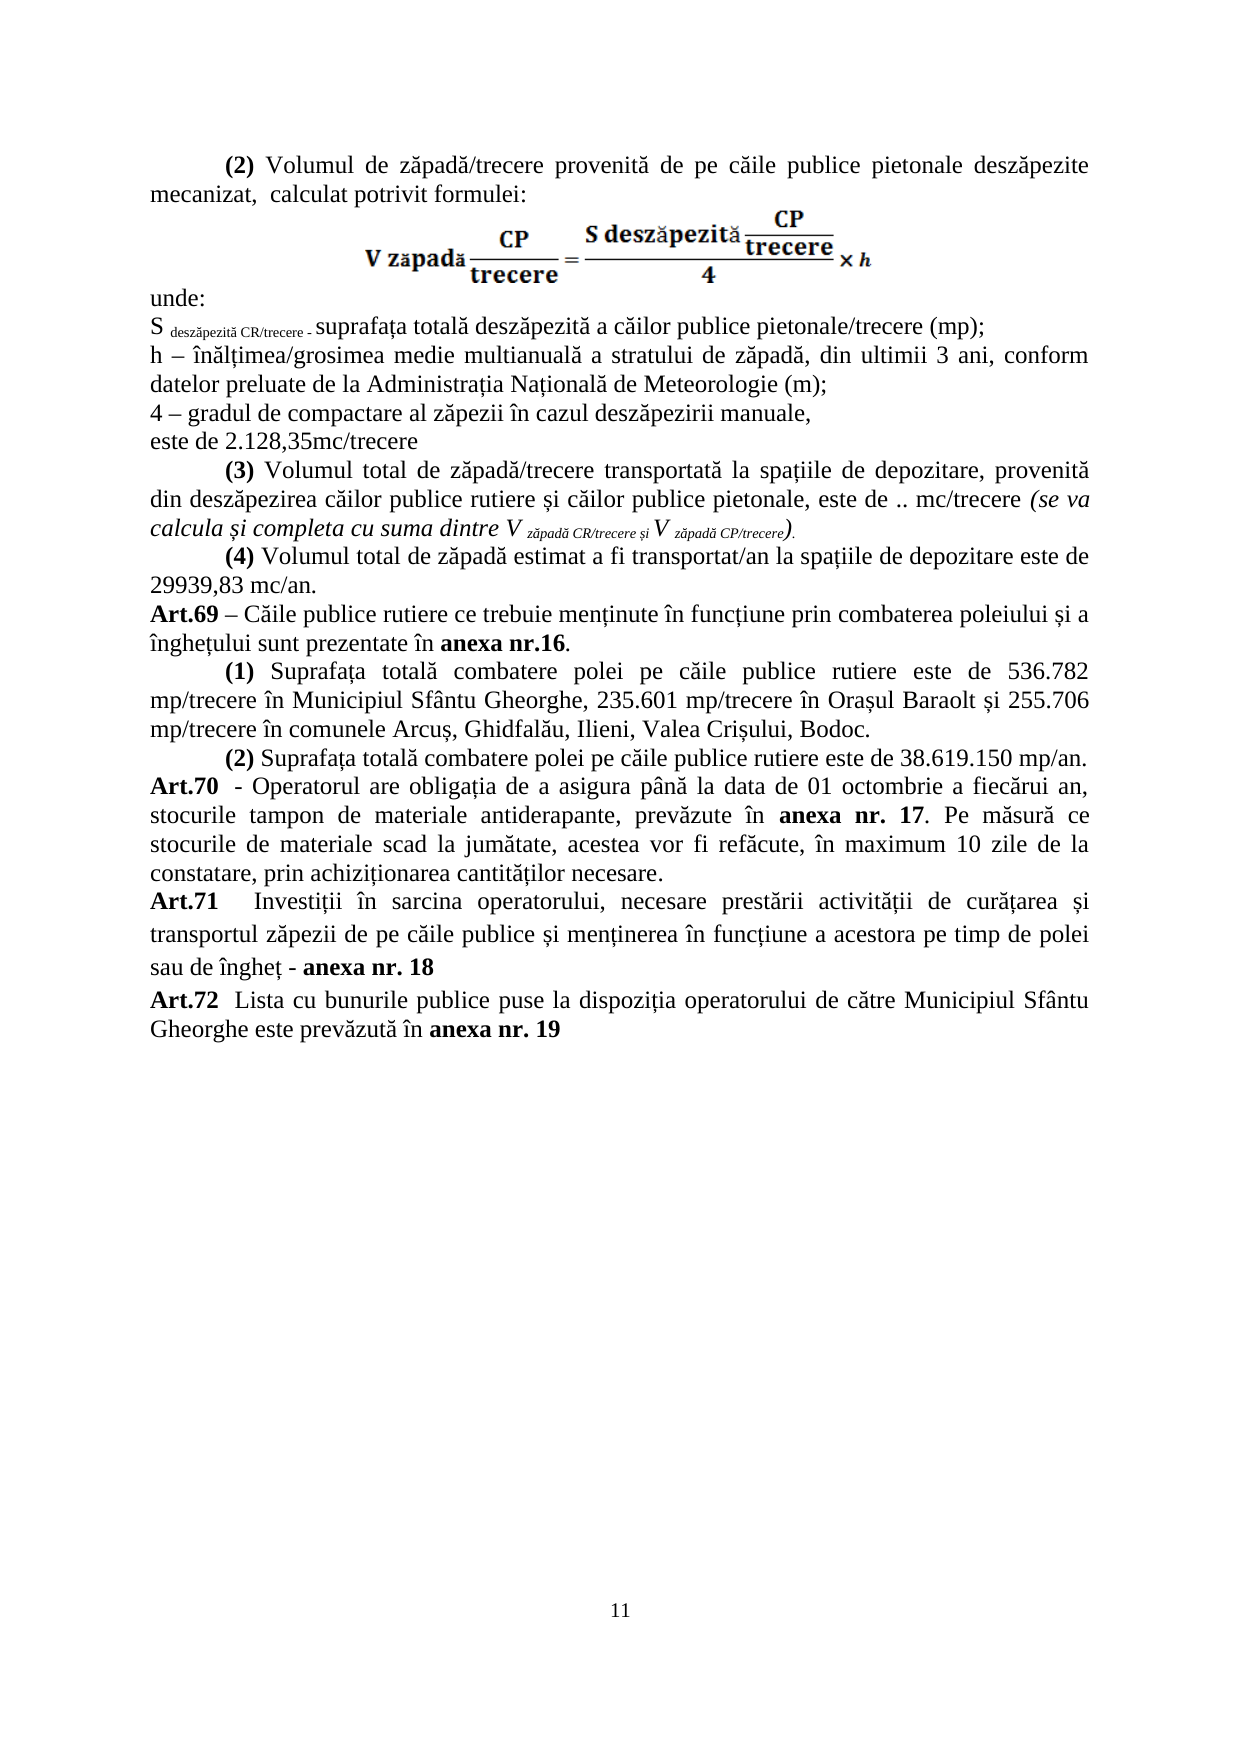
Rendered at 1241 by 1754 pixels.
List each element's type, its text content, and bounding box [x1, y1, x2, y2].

list 4 – gradul de compactare al zăpezii în cazul deszăpezirii manuale, [150, 398, 1090, 426]
list (3) Volumul total de zăpadă/trecere transportată la spațiile de depozitare, provenită din deszăpezirea căilor publice rutiere și căilor publice pietonale, este de .. mc/trecere (se va calcula și completa cu suma dintre V zăpadă CR/trecere și V zăpadă CP/trecere). [150, 455, 1090, 541]
list (4) Volumul total de zăpadă estimat a fi transportat/an la spațiile de depozitare este de 29939,83 mc/an. [150, 541, 1090, 599]
text - Operatorul are obligația de a asigura până la data de 01 octombrie a fiecărui an, stocurile tampon de materiale antiderapante, prevăzute în anexa nr. 17. Pe măsură ce stocurile de materiale scad la jumătate, acestea vor fi refăcute, în maximum 10 zile de la constatare, prin achiziționarea cantităților necesare. [150, 771, 1090, 886]
list unde: [150, 283, 1090, 311]
text – Căile publice rutiere ce trebuie menținute în funcțiune prin combaterea poleiului și a înghețului sunt prezentate în anexa nr.16. [150, 599, 1090, 656]
text Investiții în sarcina operatorului, necesare prestării activității de curățarea și transportul zăpezii de pe căile publice și menținerea în funcțiune a acestora pe timp de polei sau de îngheț - anexa nr. 18 [150, 886, 1090, 981]
list (2) Volumul de zăpadă/trecere provenită de pe căile publice pietonale deszăpezite mecanizat, calculat potrivit formulei: [150, 150, 1090, 207]
list (1) Suprafața totală combatere polei pe căile publice rutiere este de 536.782 mp/trecere în Municipiul Sfântu Gheorghe, 235.601 mp/trecere în Orașul Baraolt și 255.706 mp/trecere în comunele Arcuș, Ghidfalău, Ilieni, Valea Crișului, Bodoc. [150, 656, 1090, 743]
list este de 2.128,35mc/trecere [150, 426, 1090, 455]
list S deszăpezită CR/trecere - suprafața totală deszăpezită a căilor publice pietonale/trecere (mp); [150, 311, 1090, 340]
picture [365, 207, 875, 283]
list (2) Suprafața totală combatere polei pe căile publice rutiere este de 38.619.150 mp/an. [150, 743, 1090, 771]
text Lista cu bunurile publice puse la dispoziția operatorului de către Municipiul Sfântu Gheorghe este prevăzută în anexa nr. 19 [150, 985, 1090, 1043]
